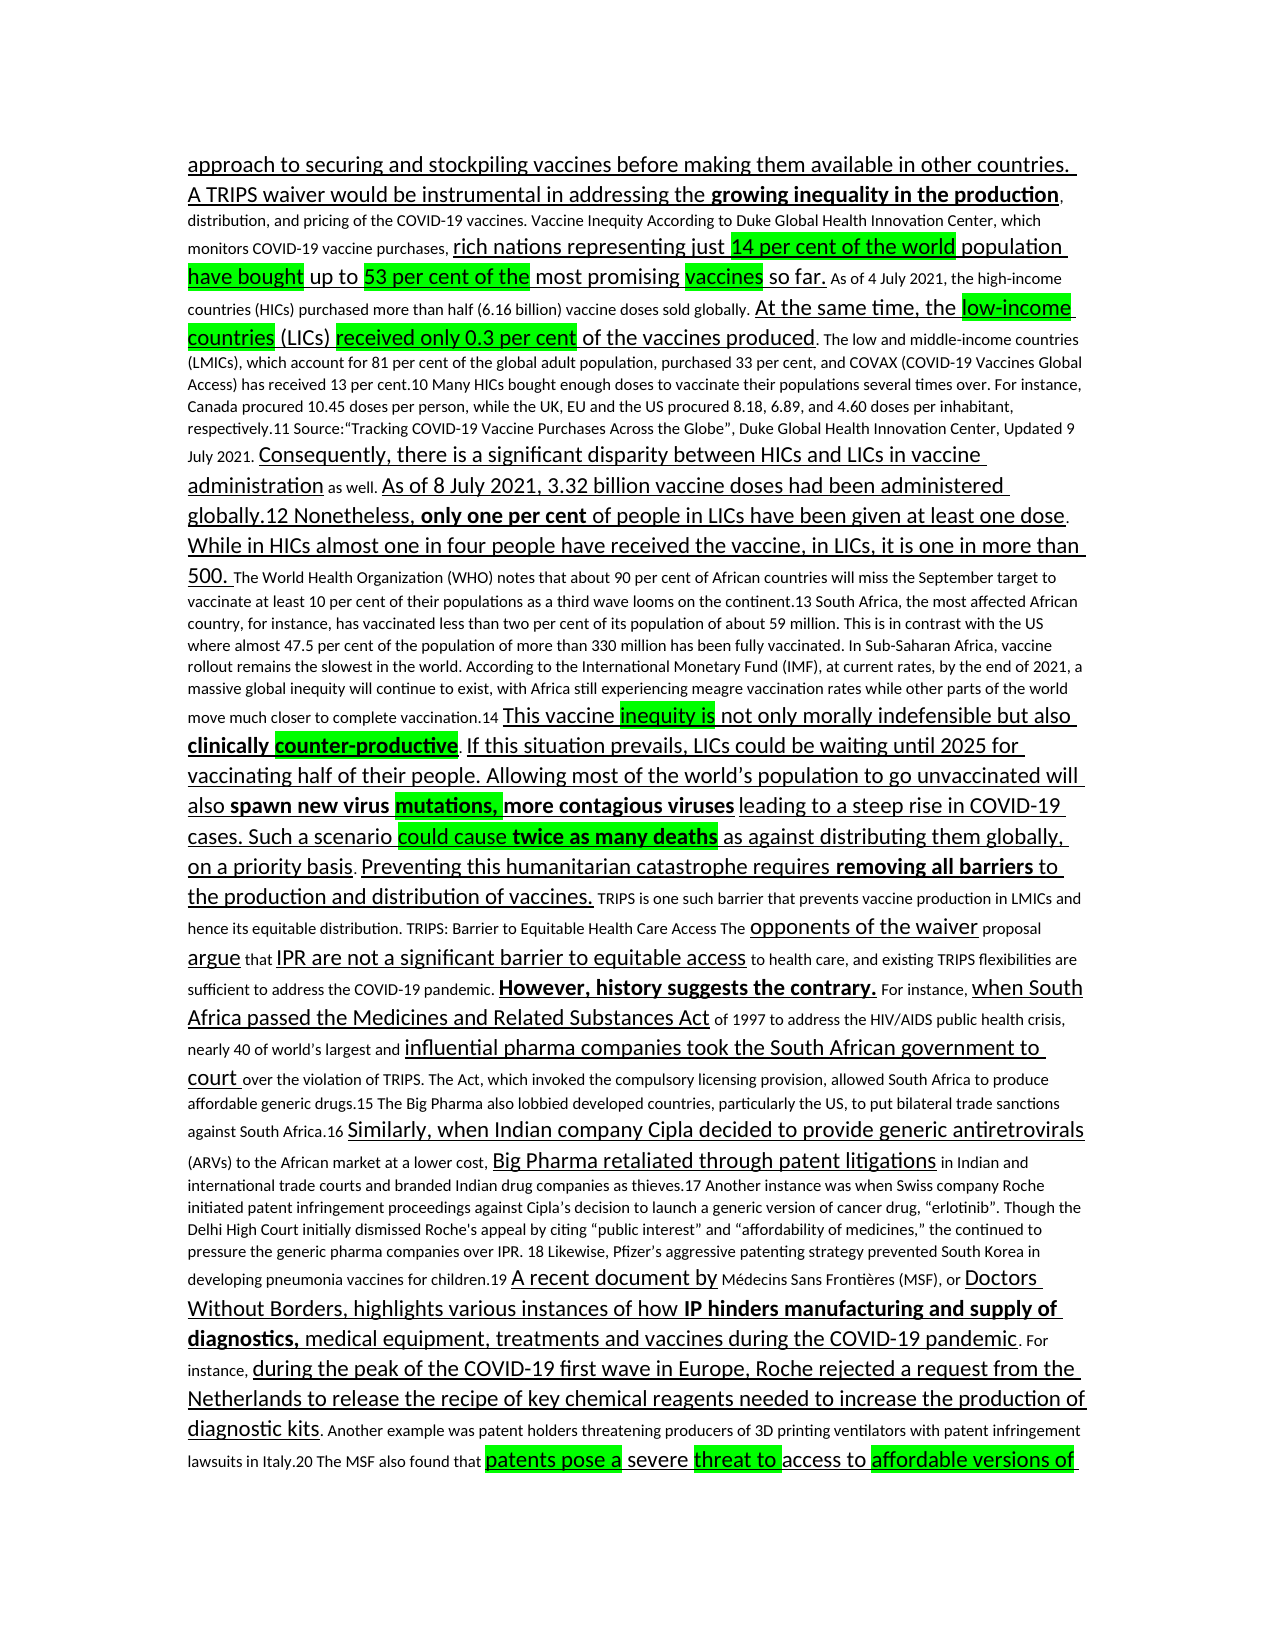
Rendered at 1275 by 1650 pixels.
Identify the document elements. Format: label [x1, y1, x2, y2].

text [187, 150, 1087, 1408]
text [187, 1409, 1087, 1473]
